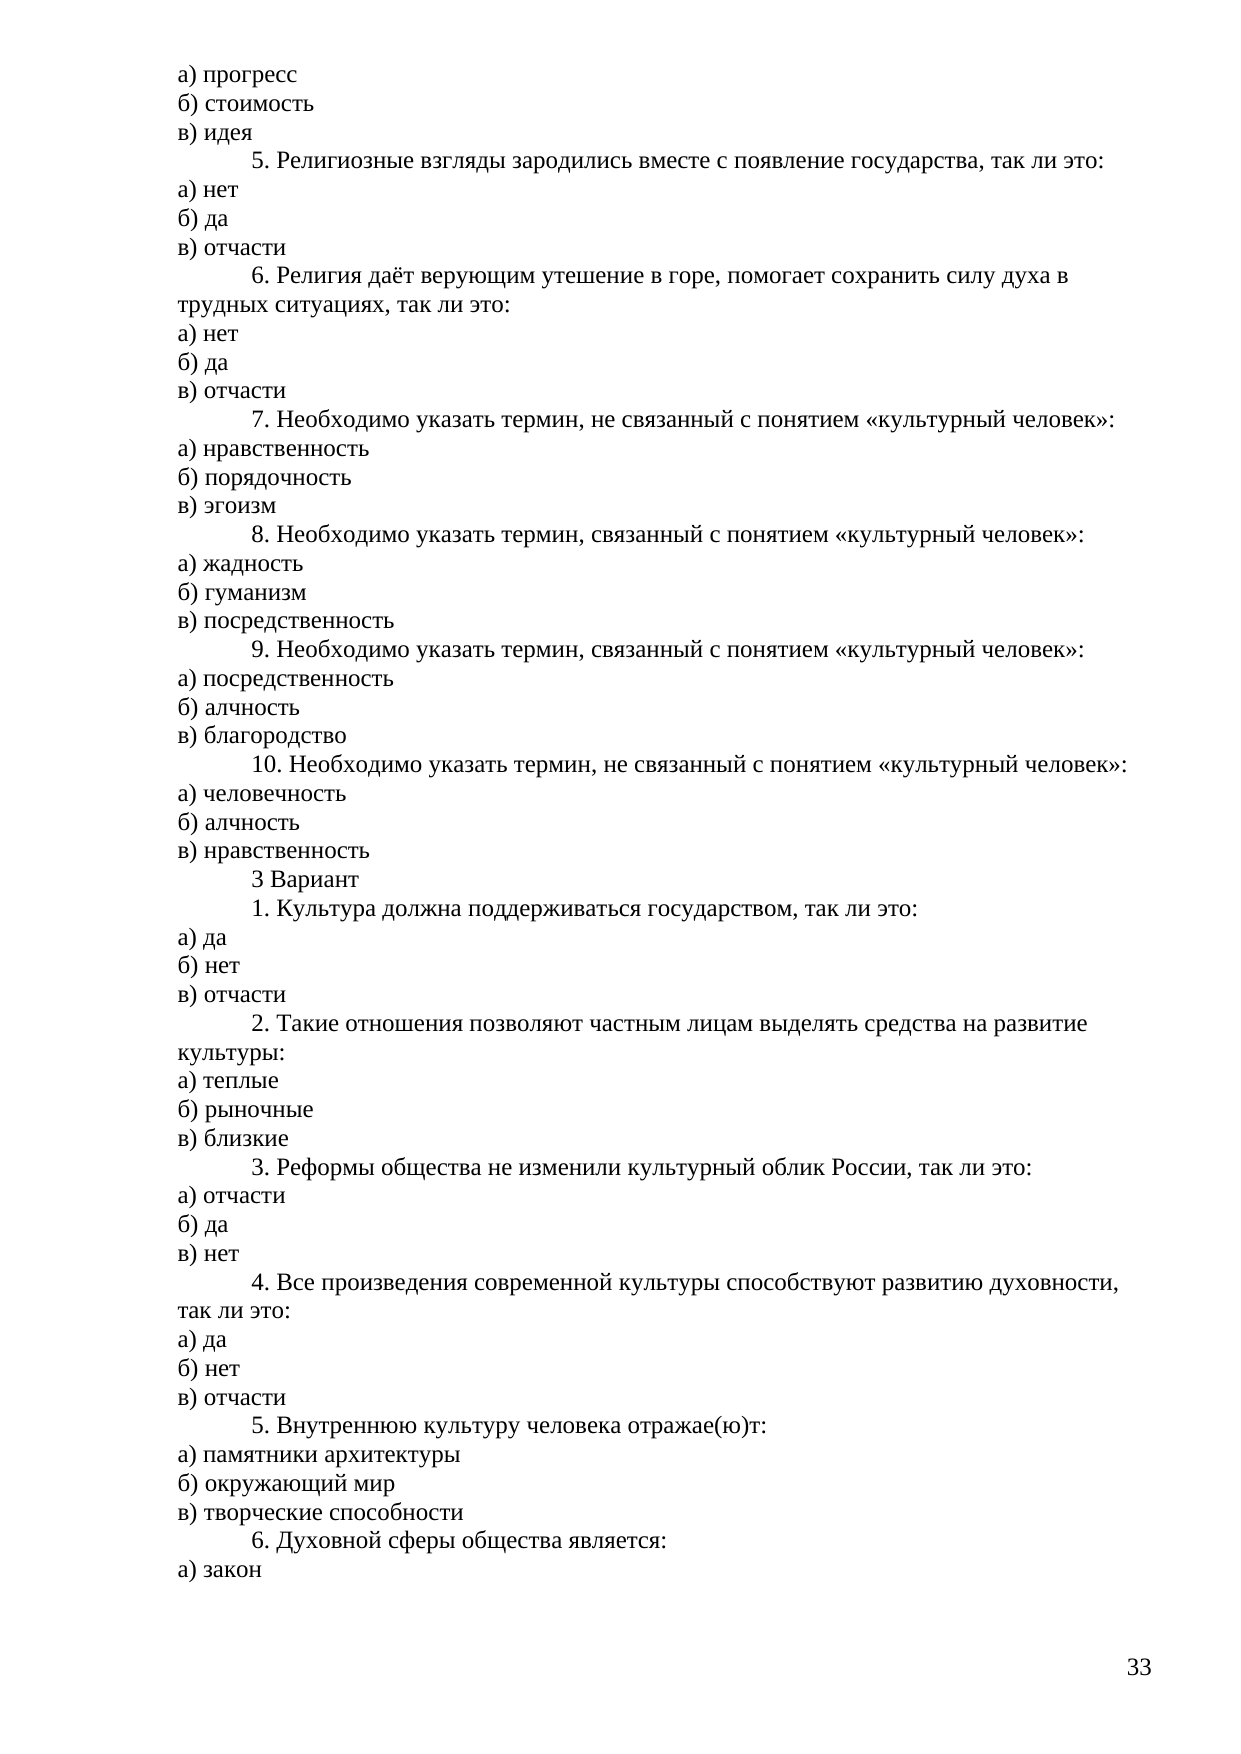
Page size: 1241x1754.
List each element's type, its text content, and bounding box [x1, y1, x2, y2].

text 5. Внутреннюю культуру человека отражае(ю)т: а) памятники архитектуры б) окружающий мир в) творческие способности [177, 1410, 1152, 1525]
text 3 Вариант [177, 864, 1152, 893]
text 3. Реформы общества не изменили культурный облик России, так ли это: а) отчасти б) да в) нет [177, 1152, 1152, 1267]
text 1. Культура должна поддерживаться государством, так ли это: а) да б) нет в) отчасти [177, 893, 1152, 1008]
text 4. Все произведения современной культуры способствуют развитию духовности, так ли это: а) да б) нет в) отчасти [177, 1267, 1152, 1410]
text 5. Религиозные взгляды зародились вместе с появление государства, так ли это: а) нет б) да в) отчасти [177, 145, 1152, 260]
text 9. Необходимо указать термин, связанный с понятием «культурный человек»: а) посредственность б) алчность в) благородство [177, 634, 1152, 749]
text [177, 59, 1152, 145]
text 7. Необходимо указать термин, не связанный с понятием «культурный человек»: а) нравственность б) порядочность в) эгоизм [177, 404, 1152, 519]
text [177, 1525, 1152, 1583]
text 8. Необходимо указать термин, связанный с понятием «культурный человек»: а) жадность б) гуманизм в) посредственность [177, 519, 1152, 634]
text 2. Такие отношения позволяют частным лицам выделять средства на развитие культуры: а) теплые б) рыночные в) близкие [177, 1008, 1152, 1152]
text 6. Религия даёт верующим утешение в горе, помогает сохранить силу духа в трудных ситуациях, так ли это: а) нет б) да в) отчасти [177, 260, 1152, 404]
text 10. Необходимо указать термин, не связанный с понятием «культурный человек»: а) человечность б) алчность в) нравственность [177, 749, 1152, 864]
